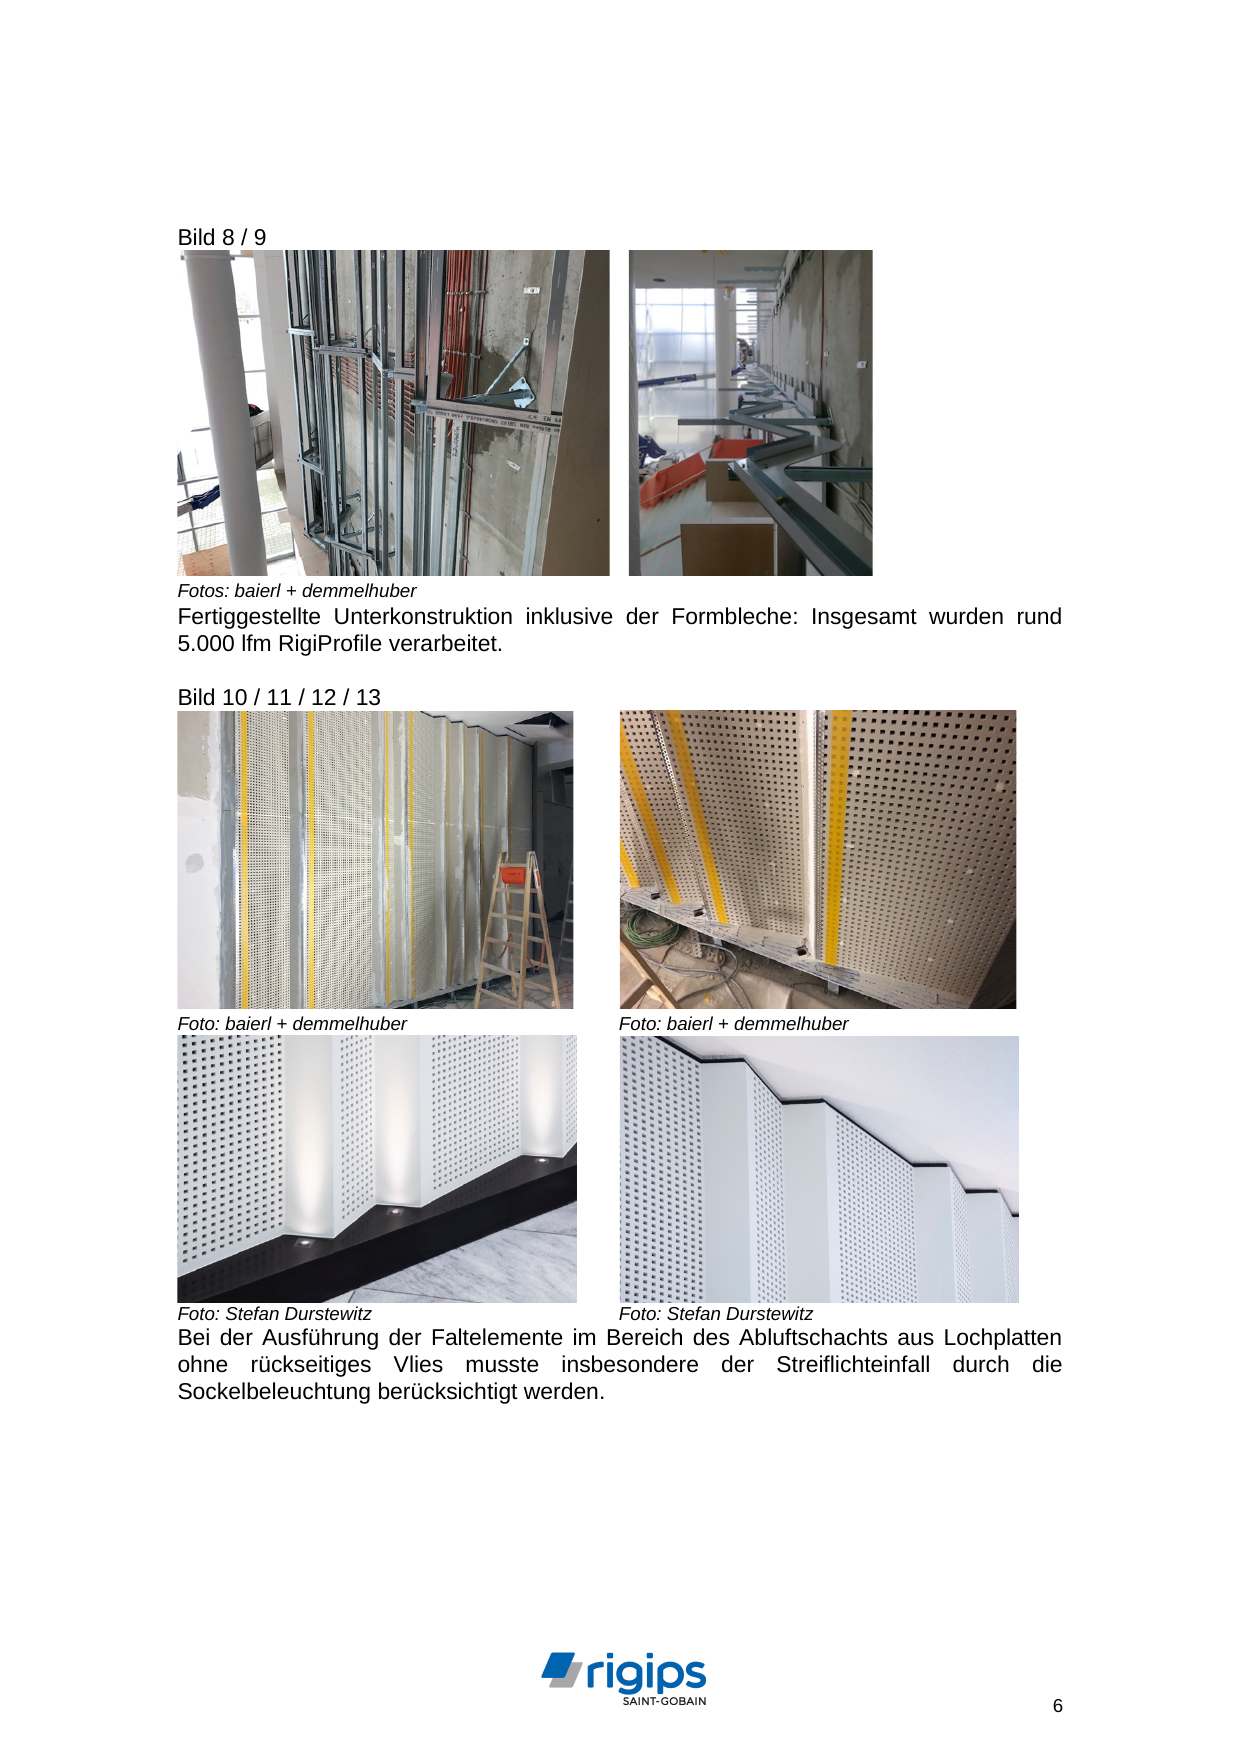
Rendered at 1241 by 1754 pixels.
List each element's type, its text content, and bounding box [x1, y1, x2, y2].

text Bild 8 / 9 [177, 223, 1063, 250]
picture [177, 250, 610, 576]
picture [177, 711, 574, 1009]
picture [619, 1036, 1019, 1303]
text Foto: baierl + demmelhuber Foto: baierl + demmelhuber [177, 1009, 1063, 1036]
text Bild 10 / 11 / 12 / 13 [177, 684, 1063, 711]
picture [4, 1593, 1241, 1746]
text Bei der Ausführung der Faltelemente im Bereich des Abluftschachts aus Lochplatten ohne rückseitiges Vlies musste insbesondere der Streiflichteinfall durch die Sockelbeleuchtung berücksichtigt werden. [177, 1324, 1063, 1405]
picture [619, 710, 1017, 1009]
text Fertiggestellte Unterkonstruktion inklusive der Formbleche: Insgesamt wurden rund 5.000 lfm RigiProfile verarbeitet. [177, 602, 1063, 657]
picture [177, 1035, 577, 1303]
text Fotos: baierl + demmelhuber [177, 575, 1063, 602]
picture [628, 250, 873, 576]
